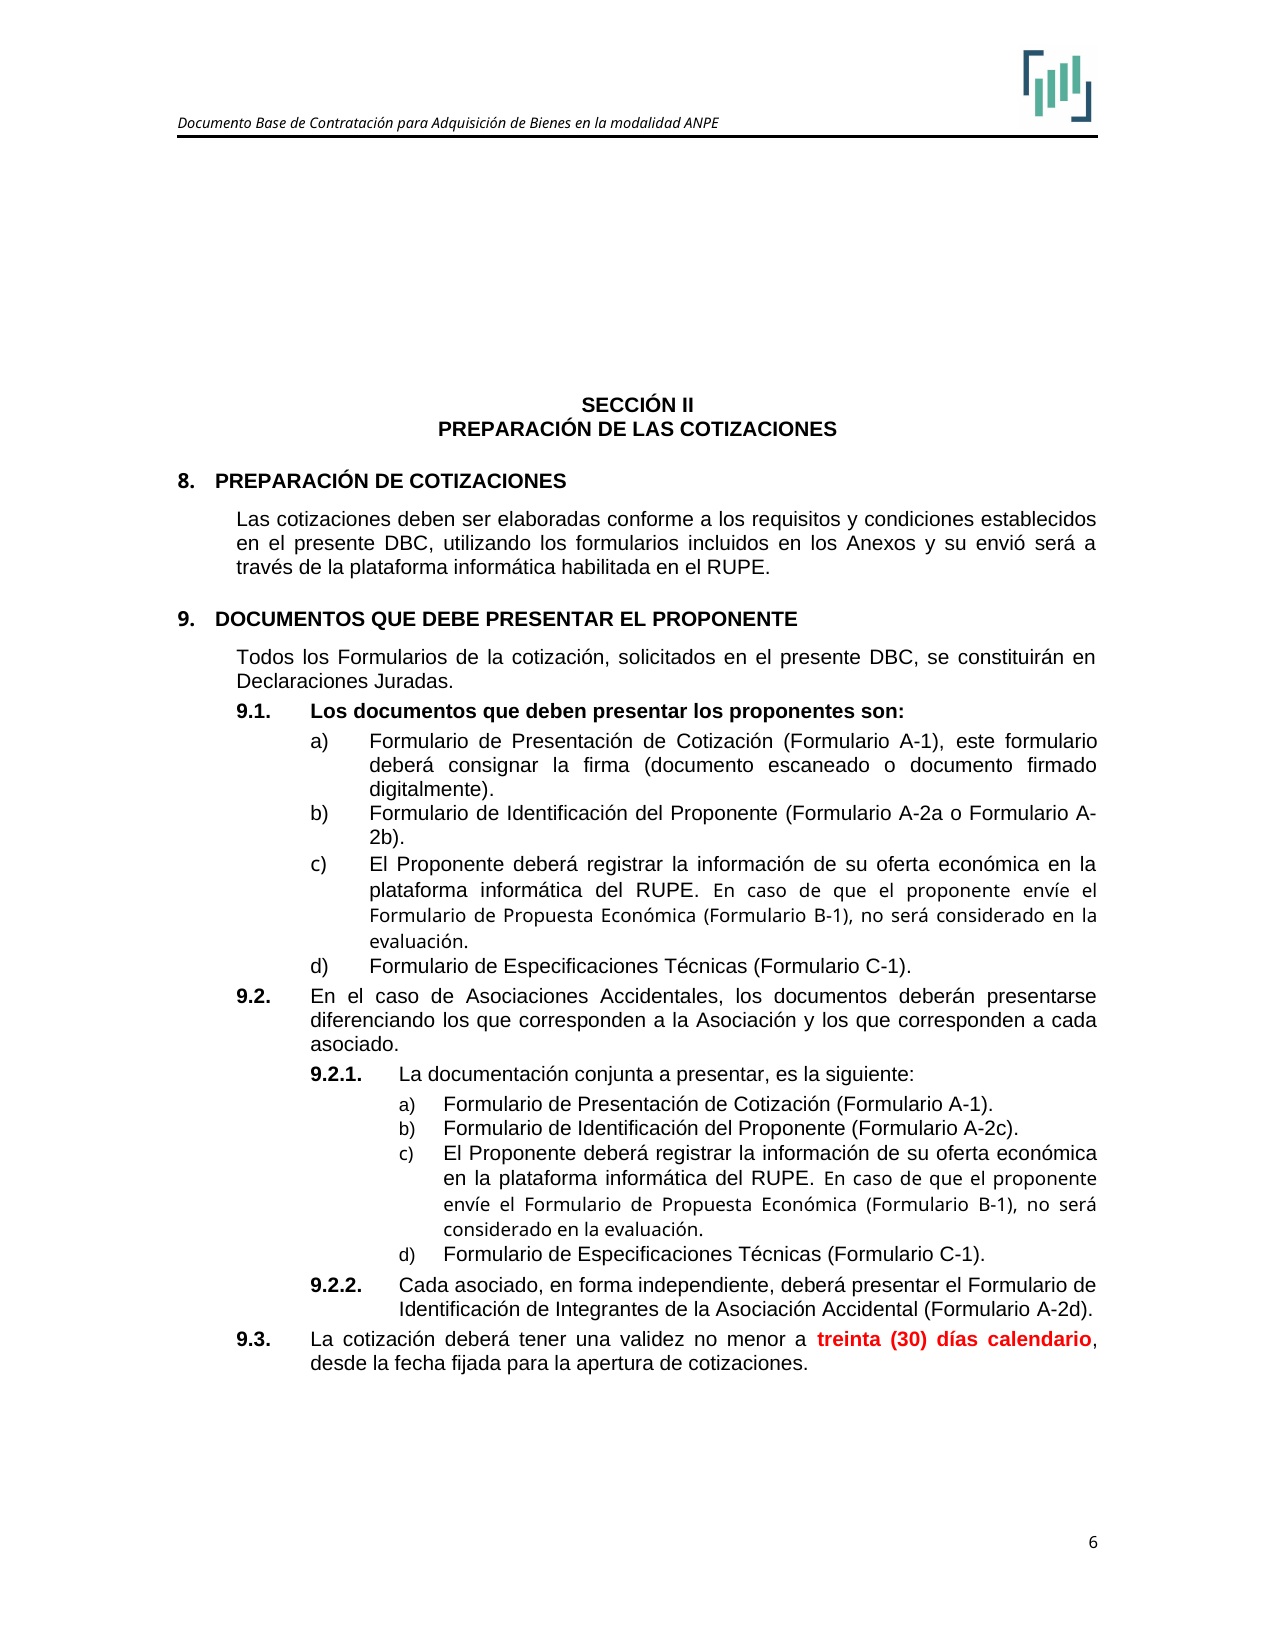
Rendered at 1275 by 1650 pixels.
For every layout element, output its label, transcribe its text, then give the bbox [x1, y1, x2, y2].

subtitle La documentación conjunta a presentar, es la siguiente: [310, 1062, 1098, 1086]
picture [1017, 44, 1098, 129]
subtitle Cada asociado, en forma independiente, deberá presentar el Formulario de Identificación de Integrantes de la Asociación Accidental (Formulario A-2d). [310, 1272, 1098, 1320]
list El Proponente deberá registrar la información de su oferta económica en la plataforma informática del RUPE. En caso de que el proponente envíe el Formulario de Propuesta Económica (Formulario B-1), no será considerado en la evaluación. [399, 1140, 1098, 1242]
list Formulario de Identificación del Proponente (Formulario A-2a o Formulario A-2b). [310, 801, 1098, 849]
text Todos los Formularios de la cotización, solicitados en el presente DBC, se constituirán en Declaraciones Juradas. [236, 644, 1098, 692]
list Formulario de Presentación de Cotización (Formulario A-1), este formulario deberá consignar la firma (documento escaneado o documento firmado digitalmente). [310, 729, 1098, 801]
text Las cotizaciones deben ser elaboradas conforme a los requisitos y condiciones establecidos en el presente DBC, utilizando los formularios incluidos en los Anexos y su envió será a través de la plataforma informática habilitada en el RUPE. [236, 507, 1098, 579]
subtitle PREPARACIÓN DE COTIZACIONES [177, 466, 1098, 494]
list Formulario de Especificaciones Técnicas (Formulario C-1). [399, 1242, 1098, 1266]
list Formulario de Presentación de Cotización (Formulario A-1). [399, 1092, 1098, 1116]
text SECCIÓN II [177, 393, 1098, 417]
text PREPARACIÓN DE LAS COTIZACIONES [177, 417, 1098, 441]
subtitle DOCUMENTOS QUE DEBE PRESENTAR EL PROPONENTE [177, 604, 1098, 632]
list Formulario de Especificaciones Técnicas (Formulario C-1). [310, 954, 1098, 978]
subtitle Los documentos que deben presentar los proponentes son: [236, 699, 1098, 723]
subtitle La cotización deberá tener una validez no menor a treinta (30) días calendario, desde la fecha fijada para la apertura de cotizaciones. [236, 1327, 1098, 1374]
list Formulario de Identificación del Proponente (Formulario A-2c). [399, 1116, 1098, 1140]
list El Proponente deberá registrar la información de su oferta económica en la plataforma informática del RUPE. En caso de que el proponente envíe el Formulario de Propuesta Económica (Formulario B-1), no será considerado en la evaluación. [310, 849, 1098, 954]
subtitle En el caso de Asociaciones Accidentales, los documentos deberán presentarse diferenciando los que corresponden a la Asociación y los que corresponden a cada asociado. [236, 984, 1098, 1056]
